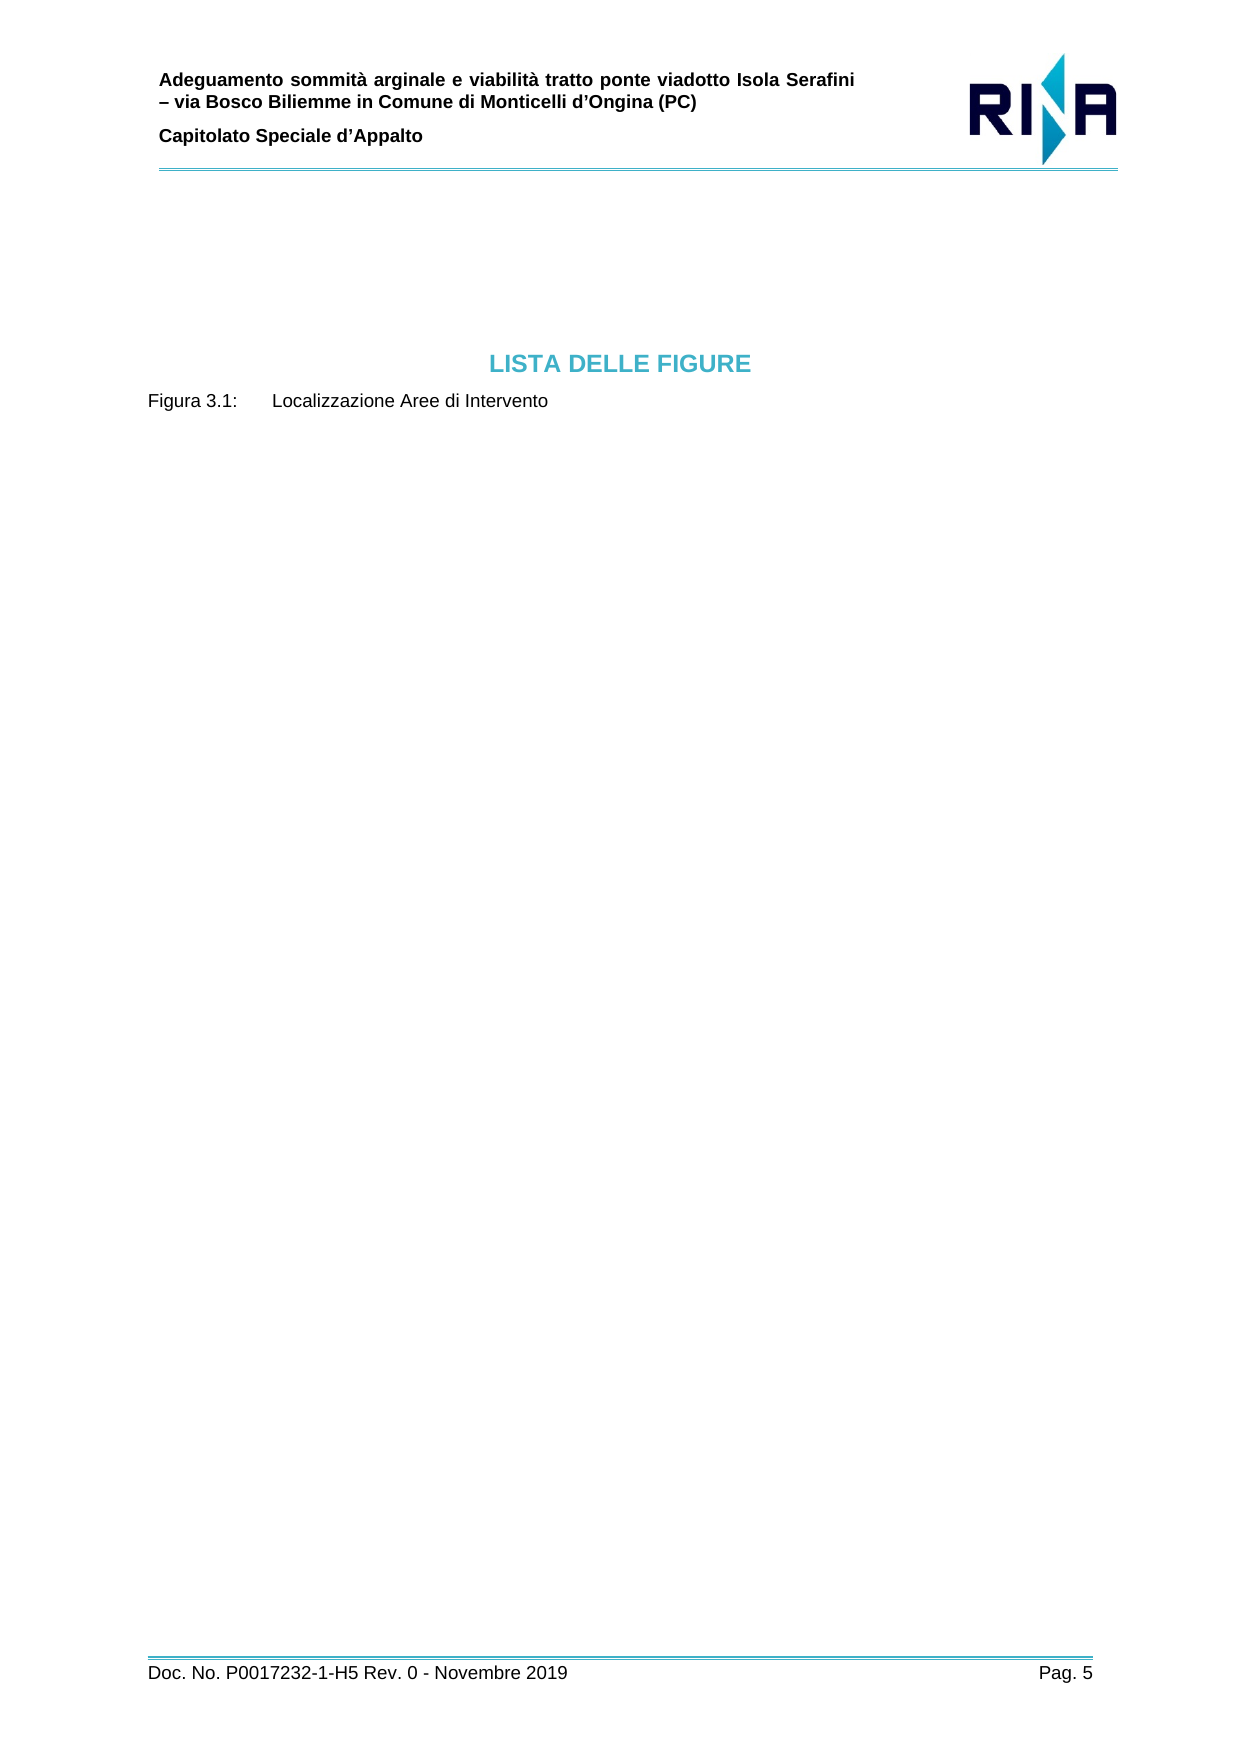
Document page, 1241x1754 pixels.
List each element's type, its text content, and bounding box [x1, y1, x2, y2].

picture [969, 53, 1117, 165]
text Figura 3.1: Localizzazione Aree di Intervento 6 [148, 390, 1045, 412]
subtitle LISTA DELLE FIGURE [148, 349, 1093, 378]
